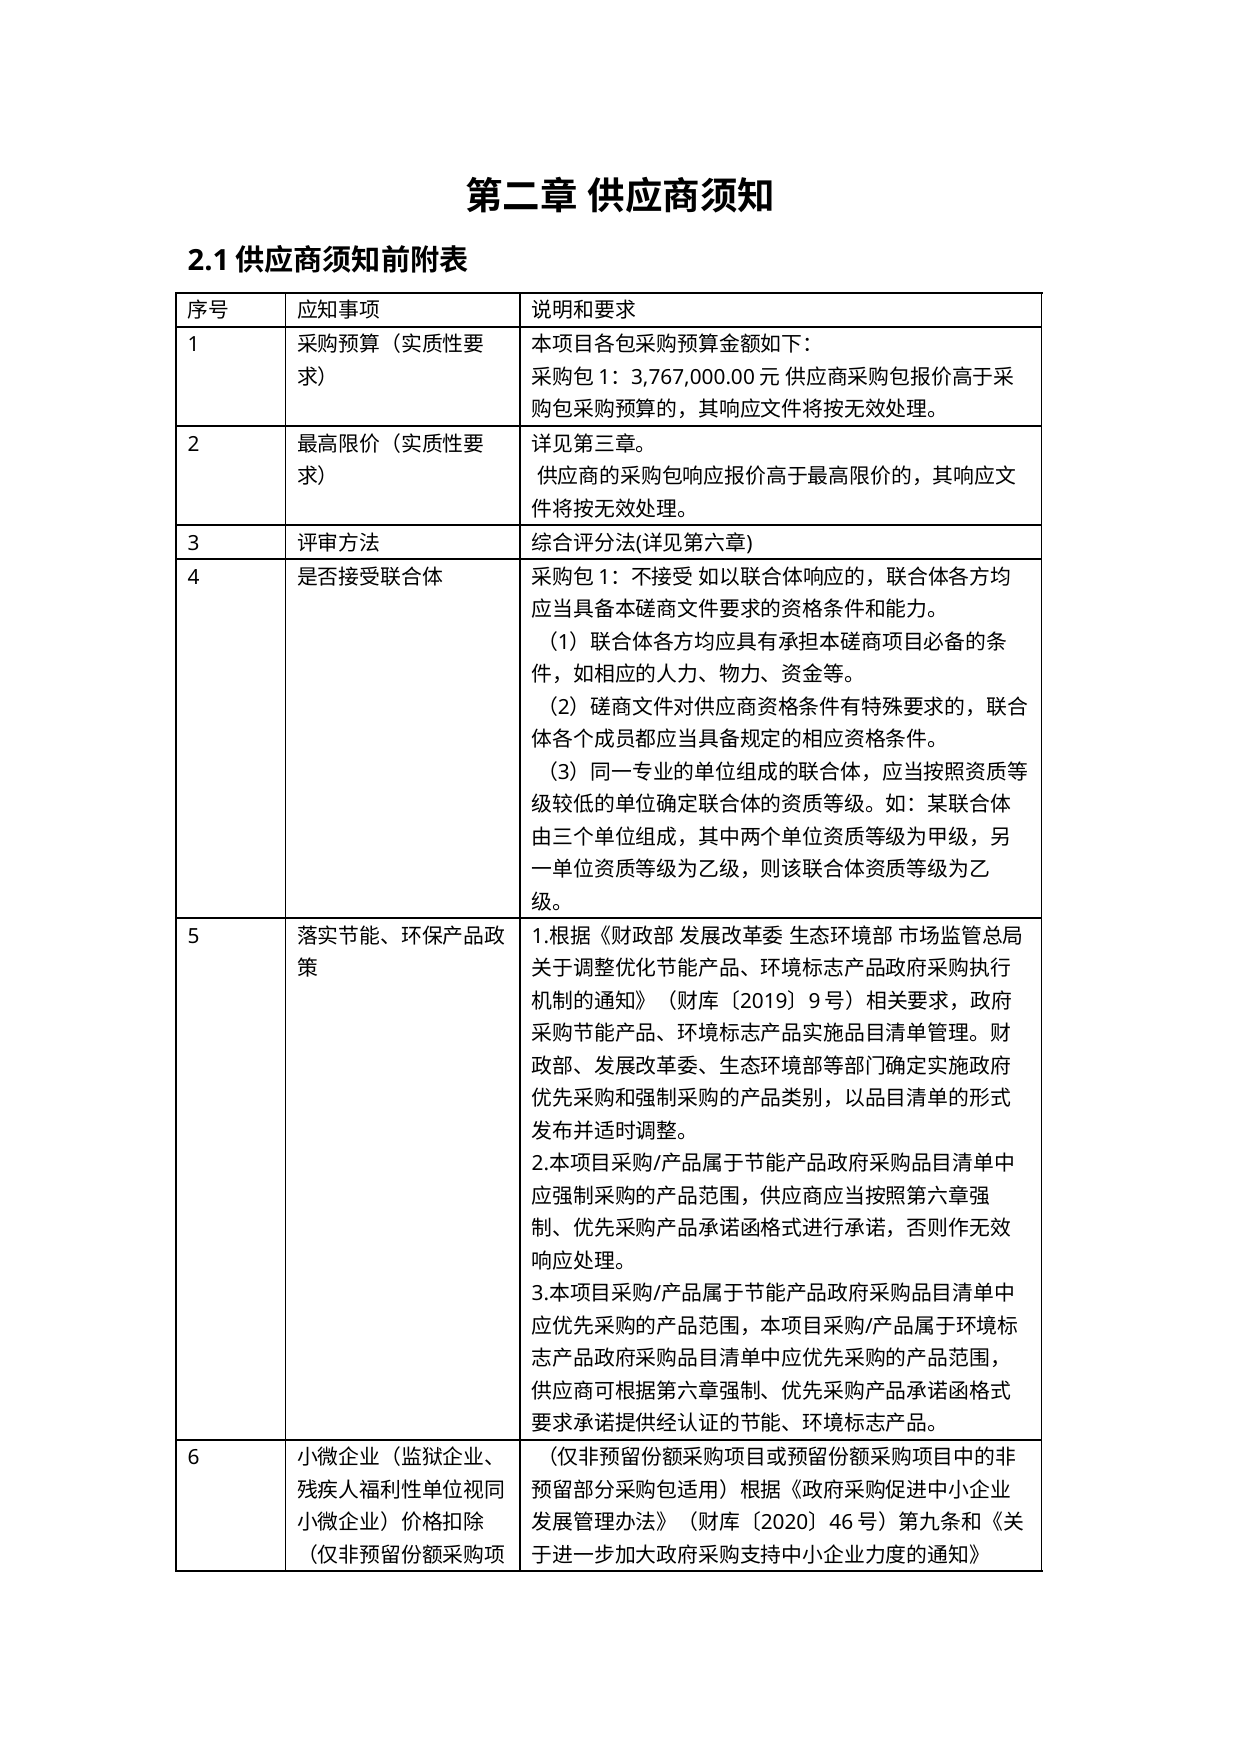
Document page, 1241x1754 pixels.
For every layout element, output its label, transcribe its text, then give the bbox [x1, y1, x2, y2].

table_cell 综合评分法(详见第六章) [521, 526, 1041, 558]
text 2.1供应商须知前附表 [187, 227, 1053, 292]
table_header 序号 [177, 294, 285, 326]
table_header 说明和要求 [521, 294, 1041, 326]
table_cell 落实节能、环保产品政策 [286, 919, 519, 1439]
table_cell 本项目各包采购预算金额如下： 采购包1：3,767,000.00元 供应商采购包报价高于采购包采购预算的，其响应文件将按无效处理。 [521, 328, 1041, 425]
table_cell 是否接受联合体 [286, 560, 519, 917]
table_cell 采购包1：不接受 如以联合体响应的，联合体各方均应当具备本磋商文件要求的资格条件和能力。 （1）联合体各方均应具有承担本磋商项目必备的条件，如相应的人力、物力、资金等。 （2）磋商文件对供应商资格条件有特殊要求的，联合体各个成员都应当具备规定的相应资格条件。 （3）同一专业的单位组成的联合体，应当按照资质等级较低的单位确定联合体的资质等级。如：某联合体由三个单位组成，其中两个单位资质等级为甲级，另一单位资质等级为乙级，则该联合体资质等级为乙级。 [521, 560, 1041, 917]
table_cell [286, 1441, 519, 1570]
table_cell 1 [177, 328, 285, 425]
table_cell 1.根据《财政部 发展改革委 生态环境部 市场监管总局关于调整优化节能产品、环境标志产品政府采购执行机制的通知》（财库〔2019〕9号）相关要求，政府采购节能产品、环境标志产品实施品目清单管理。财政部、发展改革委、生态环境部等部门确定实施政府优先采购和强制采购的产品类别，以品目清单的形式发布并适时调整。 2.本项目采购/产品属于节能产品政府采购品目清单中应强制采购的产品范围，供应商应当按照第六章强制、优先采购产品承诺函格式进行承诺，否则作无效响应处理。 3.本项目采购/产品属于节能产品政府采购品目清单中应优先采购的产品范围，本项目采购/产品属于环境标志产品政府采购品目清单中应优先采购的产品范围，供应商可根据第六章强制、优先采购产品承诺函格式要求承诺提供经认证的节能、环境标志产品。 [521, 919, 1041, 1439]
table_cell 详见第三章。 供应商的采购包响应报价高于最高限价的，其响应文件将按无效处理。 [521, 427, 1041, 524]
table_cell 3 [177, 526, 285, 558]
table_cell 6 [177, 1441, 285, 1570]
table_cell 最高限价（实质性要求） [286, 427, 519, 524]
table_cell 2 [177, 427, 285, 524]
table_cell 4 [177, 560, 285, 917]
table_cell 采购预算（实质性要求） [286, 328, 519, 425]
table_header 应知事项 [286, 294, 519, 326]
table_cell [521, 1441, 1041, 1570]
table_cell 5 [177, 919, 285, 1439]
table_cell 评审方法 [286, 526, 519, 558]
text 第二章 供应商须知 [187, 162, 1053, 227]
